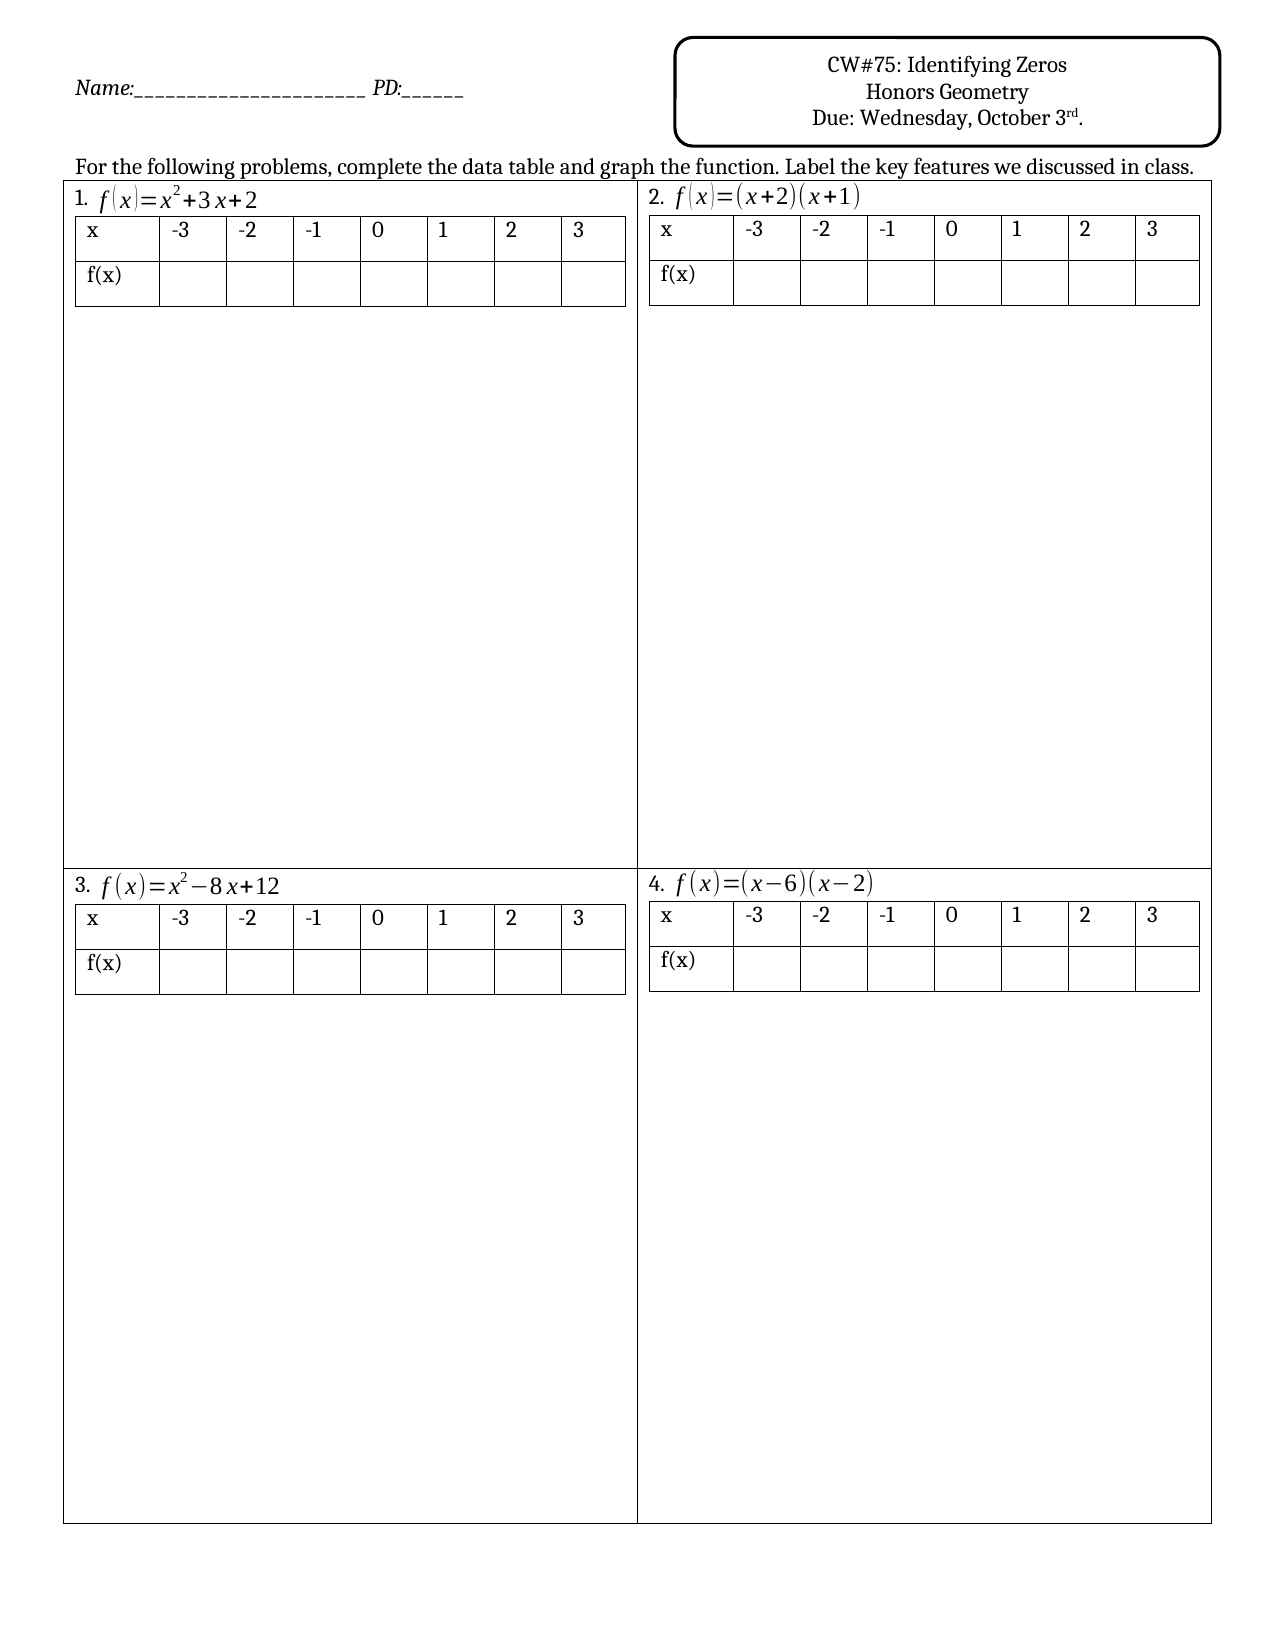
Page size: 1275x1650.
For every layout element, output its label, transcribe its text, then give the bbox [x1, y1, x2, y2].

table_header 2. [638, 181, 1211, 867]
text For the following problems, complete the data table and graph the function. Label the key features we discussed in class. [75, 154, 1200, 180]
table_header 1. [64, 181, 637, 867]
table_cell 4. [638, 869, 1211, 1523]
table_cell 3. [64, 869, 637, 1523]
text Name:______________________ PD:______ [75, 75, 673, 101]
